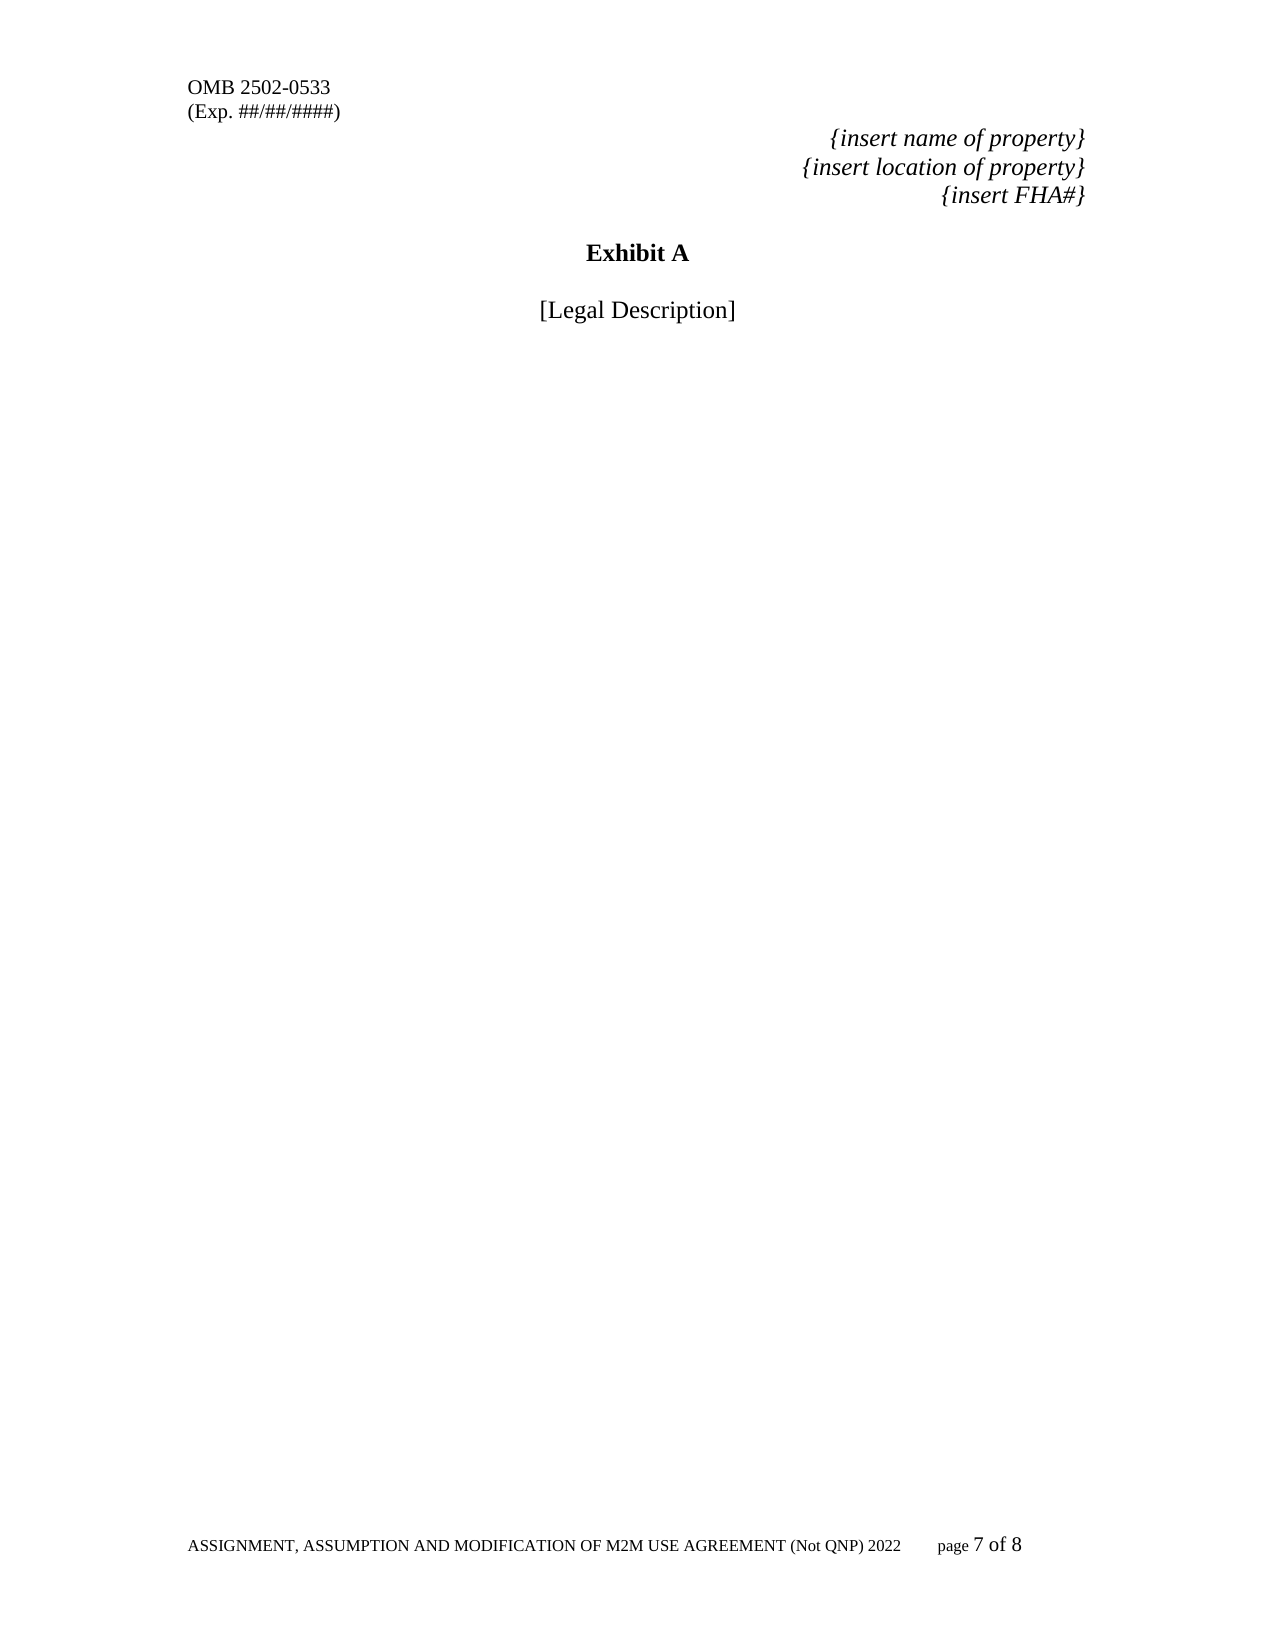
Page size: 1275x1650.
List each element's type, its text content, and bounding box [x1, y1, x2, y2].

text [Legal Description] [187, 296, 1087, 324]
text Exhibit A [187, 238, 1087, 267]
